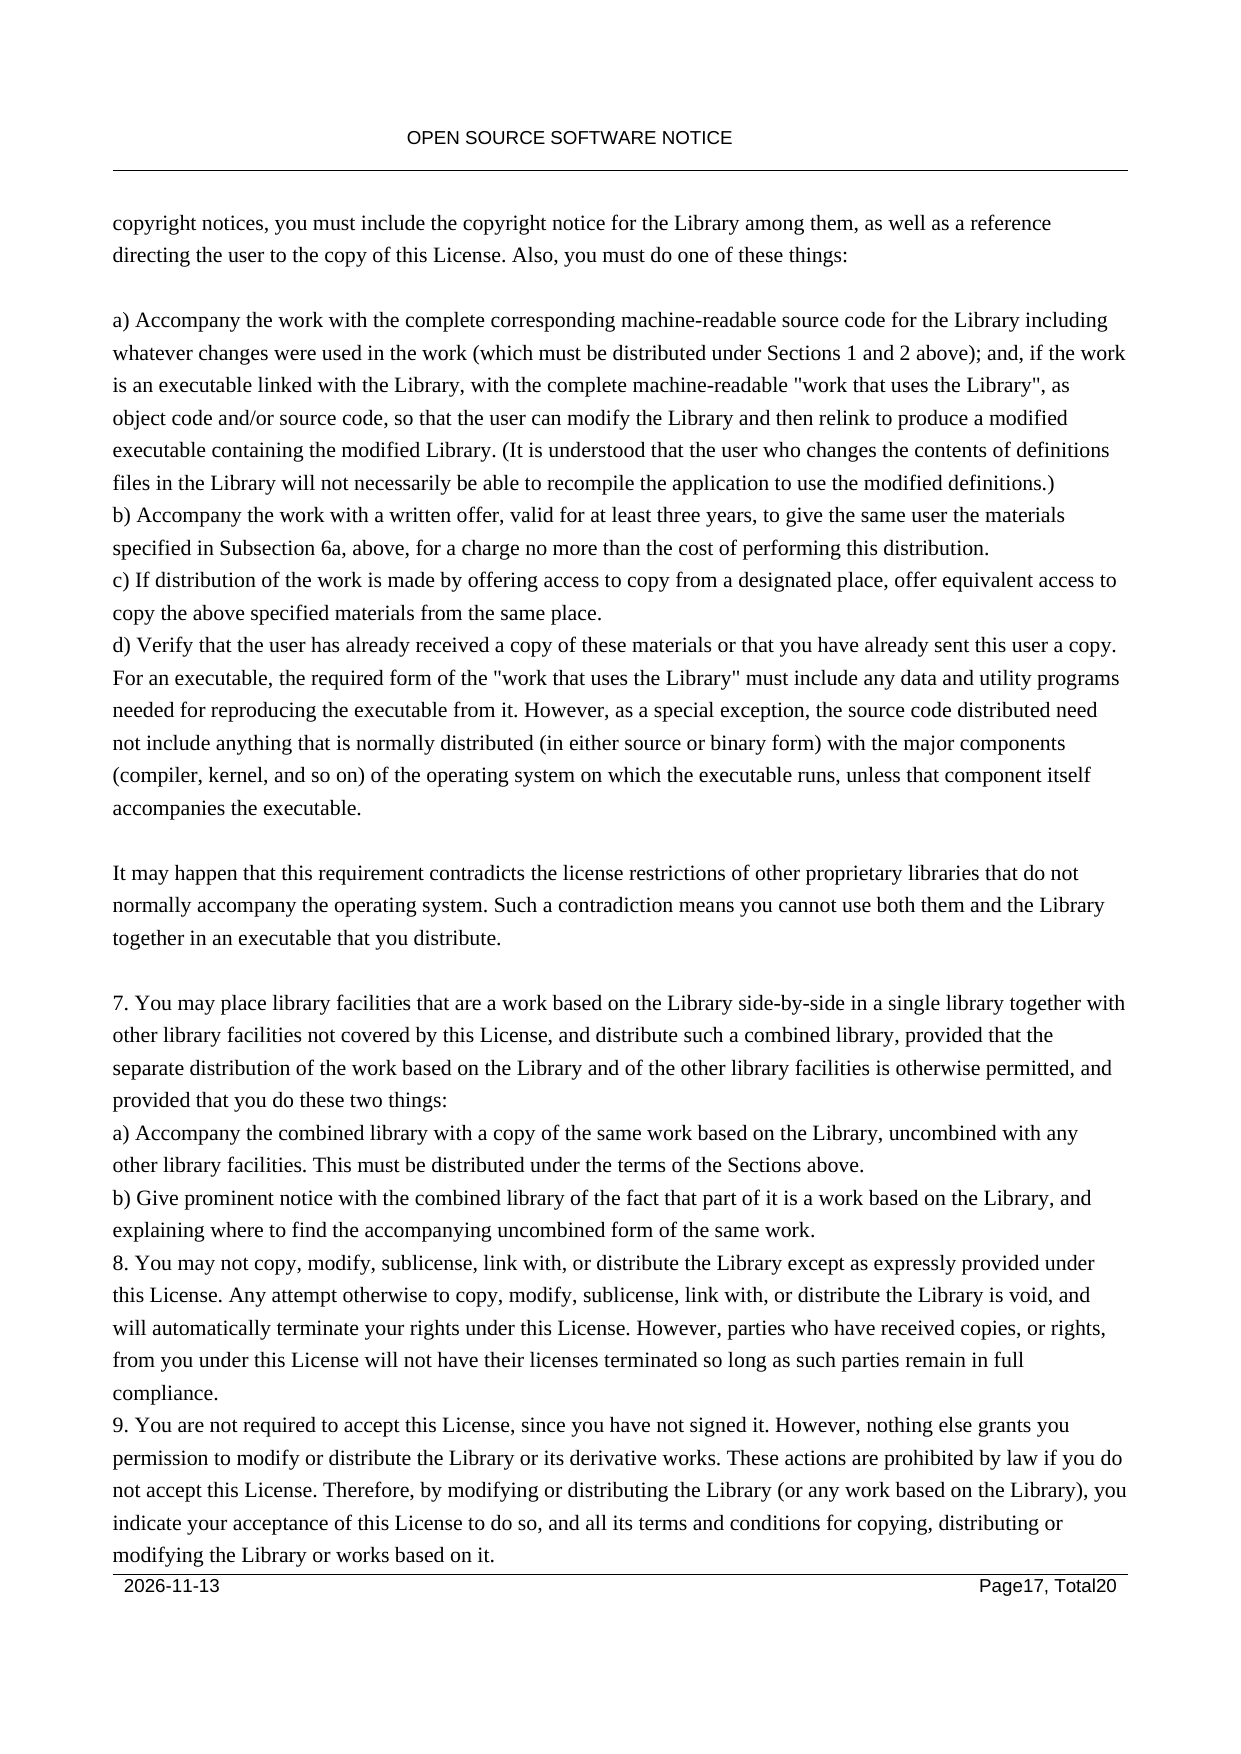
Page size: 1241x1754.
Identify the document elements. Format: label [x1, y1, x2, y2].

text [112, 206, 1128, 1571]
